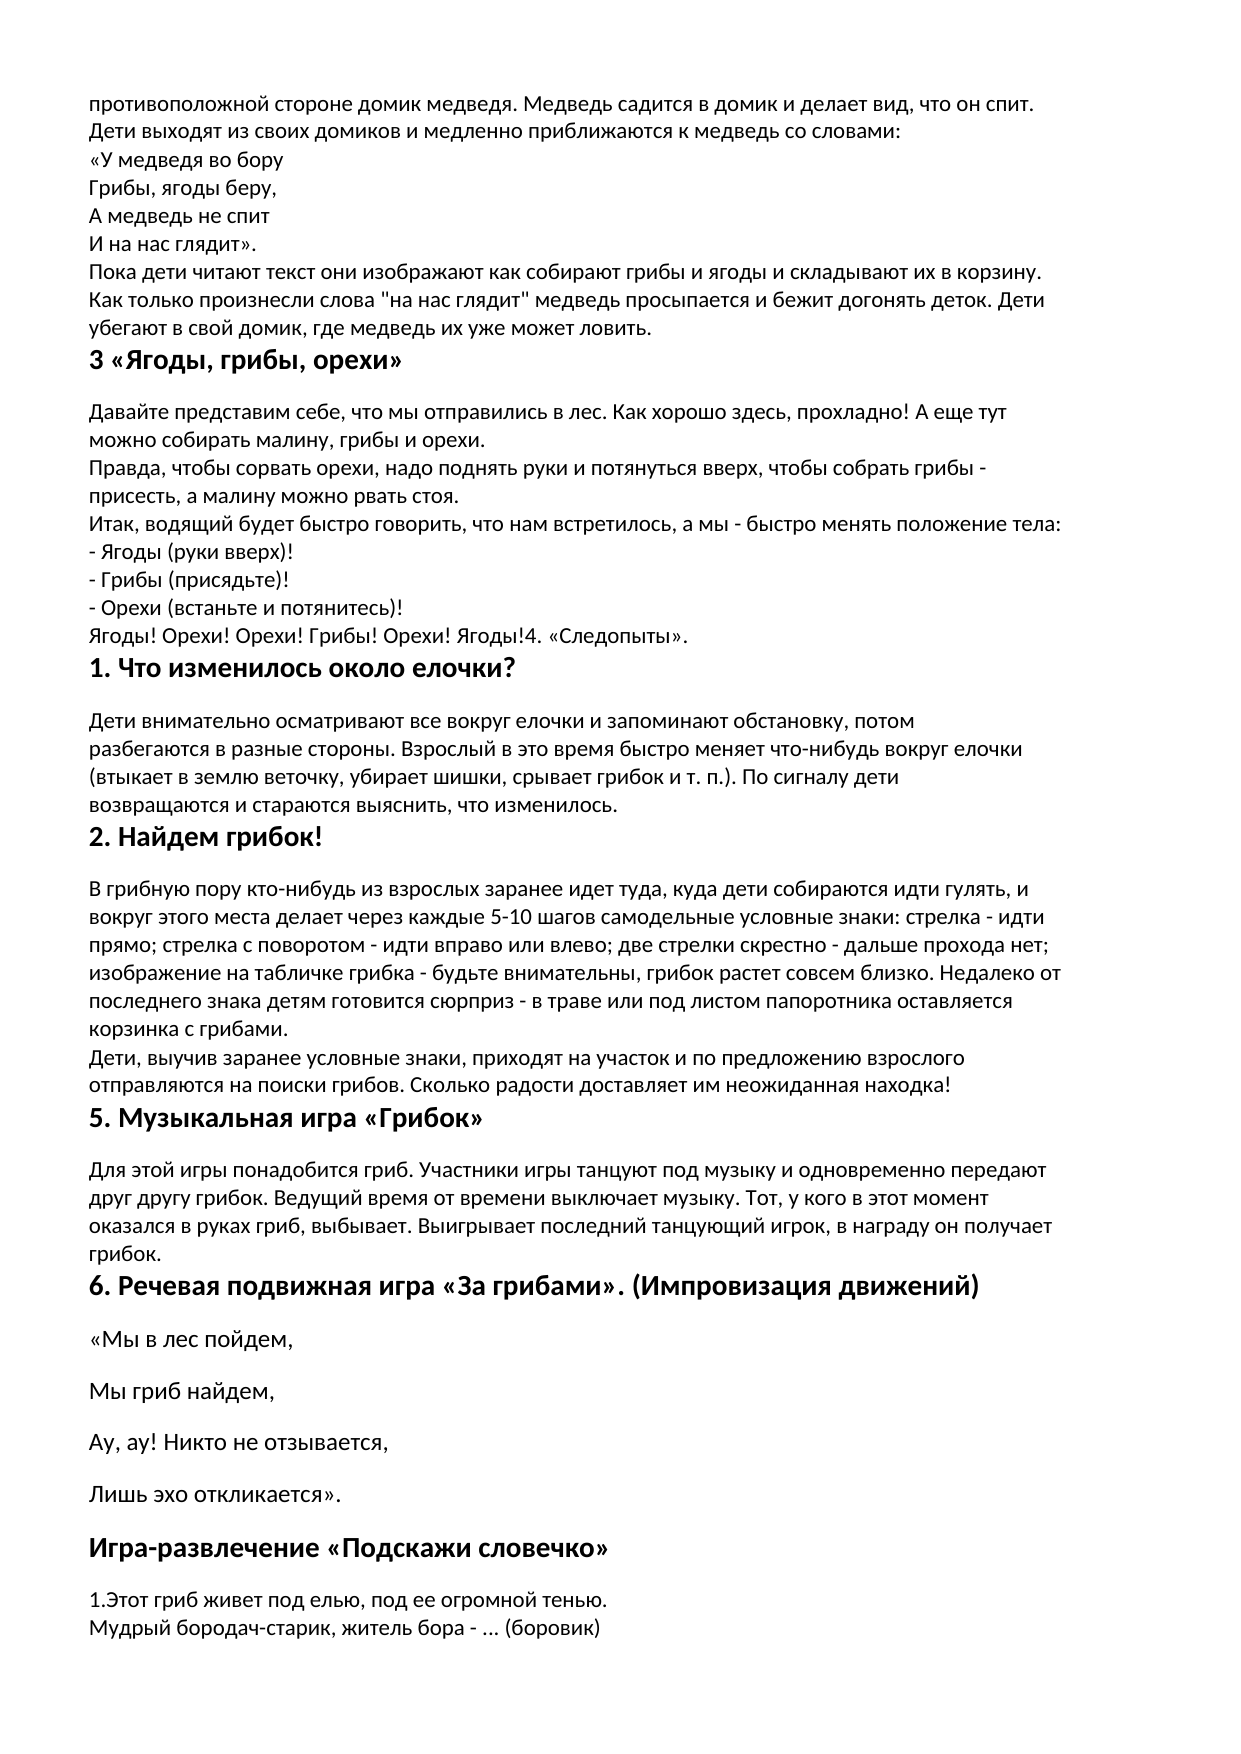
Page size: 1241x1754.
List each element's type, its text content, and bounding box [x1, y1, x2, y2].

text отправляются на поиски грибов. Сколько радости доставляет им неожиданная находка! [89, 1071, 1152, 1099]
text Игра-развлечение «Подскажи словечко» [89, 1529, 1152, 1565]
text можно собирать малину, грибы и орехи. [89, 425, 1152, 453]
text Ау, ау! Никто не отзывается, [89, 1426, 1152, 1457]
text «Мы в лес пойдем, [89, 1324, 1152, 1354]
text И на нас глядит». [89, 229, 1152, 257]
text - Орехи (встаньте и потянитесь)! [89, 593, 1152, 621]
text Как только произнесли слова "на нас глядит" медведь просыпается и бежит догонять деток. Дети [89, 285, 1152, 313]
text Правда, чтобы сорвать орехи, надо поднять руки и потянуться вверх, чтобы собрать грибы - [89, 453, 1152, 481]
text корзинка с грибами. [89, 1014, 1152, 1043]
text (втыкает в землю веточку, убирает шишки, срывает грибок и т. п.). По сигналу дети [89, 762, 1152, 790]
text Итак, водящий будет быстро говорить, что нам встретилось, а мы - быстро менять положение тела: [89, 509, 1152, 537]
text изображение на табличке грибка - будьте внимательны, грибок растет совсем близко. Недалеко от [89, 958, 1152, 987]
text 3 «Ягоды, грибы, орехи» [89, 341, 1152, 376]
text Ягоды! Орехи! Орехи! Грибы! Орехи! Ягоды!4. «Следопыты». [89, 621, 1152, 649]
text Пока дети читают текст они изображают как собирают грибы и ягоды и складывают их в корзину. [89, 257, 1152, 285]
text А медведь не спит [89, 201, 1152, 229]
text противоположной стороне домик медведя. Медведь садится в домик и делает вид, что он спит. [89, 89, 1152, 117]
text Мудрый бородач-старик, житель бора - ... (боровик) [89, 1613, 1152, 1642]
text Давайте представим себе, что мы отправились в лес. Как хорошо здесь, прохладно! А еще тут [89, 397, 1152, 425]
text Для этой игры понадобится гриб. Участники игры танцуют под музыку и одновременно передают [89, 1155, 1152, 1183]
text друг другу грибок. Ведущий время от времени выключает музыку. Тот, у кого в этот момент [89, 1183, 1152, 1211]
text 6. Речевая подвижная игра «За грибами». (Импровизация движений) [89, 1267, 1152, 1303]
text разбегаются в разные стороны. Взрослый в это время быстро меняет что-нибудь вокруг елочки [89, 734, 1152, 762]
text вокруг этого места делает через каждые 5-10 шагов самодельные условные знаки: стрелка - идти [89, 902, 1152, 931]
text последнего знака детям готовится сюрприз - в траве или под листом папоротника оставляется [89, 987, 1152, 1014]
text грибок. [89, 1239, 1152, 1267]
text - Ягоды (руки вверх)! [89, 537, 1152, 565]
text В грибную пору кто-нибудь из взрослых заранее идет туда, куда дети собираются идти гулять, и [89, 874, 1152, 902]
text 1.Этот гриб живет под елью, под ее огромной тенью. [89, 1586, 1152, 1613]
text присесть, а малину можно рвать стоя. [89, 481, 1152, 509]
text 5. Музыкальная игра «Грибок» [89, 1099, 1152, 1134]
text - Грибы (присядьте)! [89, 565, 1152, 593]
text оказался в руках гриб, выбывает. Выигрывает последний танцующий игрок, в награду он получает [89, 1211, 1152, 1239]
text Лишь эхо откликается». [89, 1478, 1152, 1508]
text 2. Найдем грибок! [89, 818, 1152, 854]
text Мы гриб найдем, [89, 1375, 1152, 1406]
text «У медведя во бору [89, 145, 1152, 173]
text возвращаются и стараются выяснить, что изменилось. [89, 790, 1152, 818]
text Дети внимательно осматривают все вокруг елочки и запоминают обстановку, потом [89, 706, 1152, 734]
text Дети, выучив заранее условные знаки, приходят на участок и по предложению взрослого [89, 1043, 1152, 1071]
text убегают в свой домик, где медведь их уже может ловить. [89, 313, 1152, 341]
text Грибы, ягоды беру, [89, 173, 1152, 201]
text Дети выходят из своих домиков и медленно приближаются к медведь со словами: [89, 117, 1152, 145]
text прямо; стрелка с поворотом - идти вправо или влево; две стрелки скрестно - дальше прохода нет; [89, 931, 1152, 958]
text 1. Что изменилось около елочки? [89, 649, 1152, 685]
